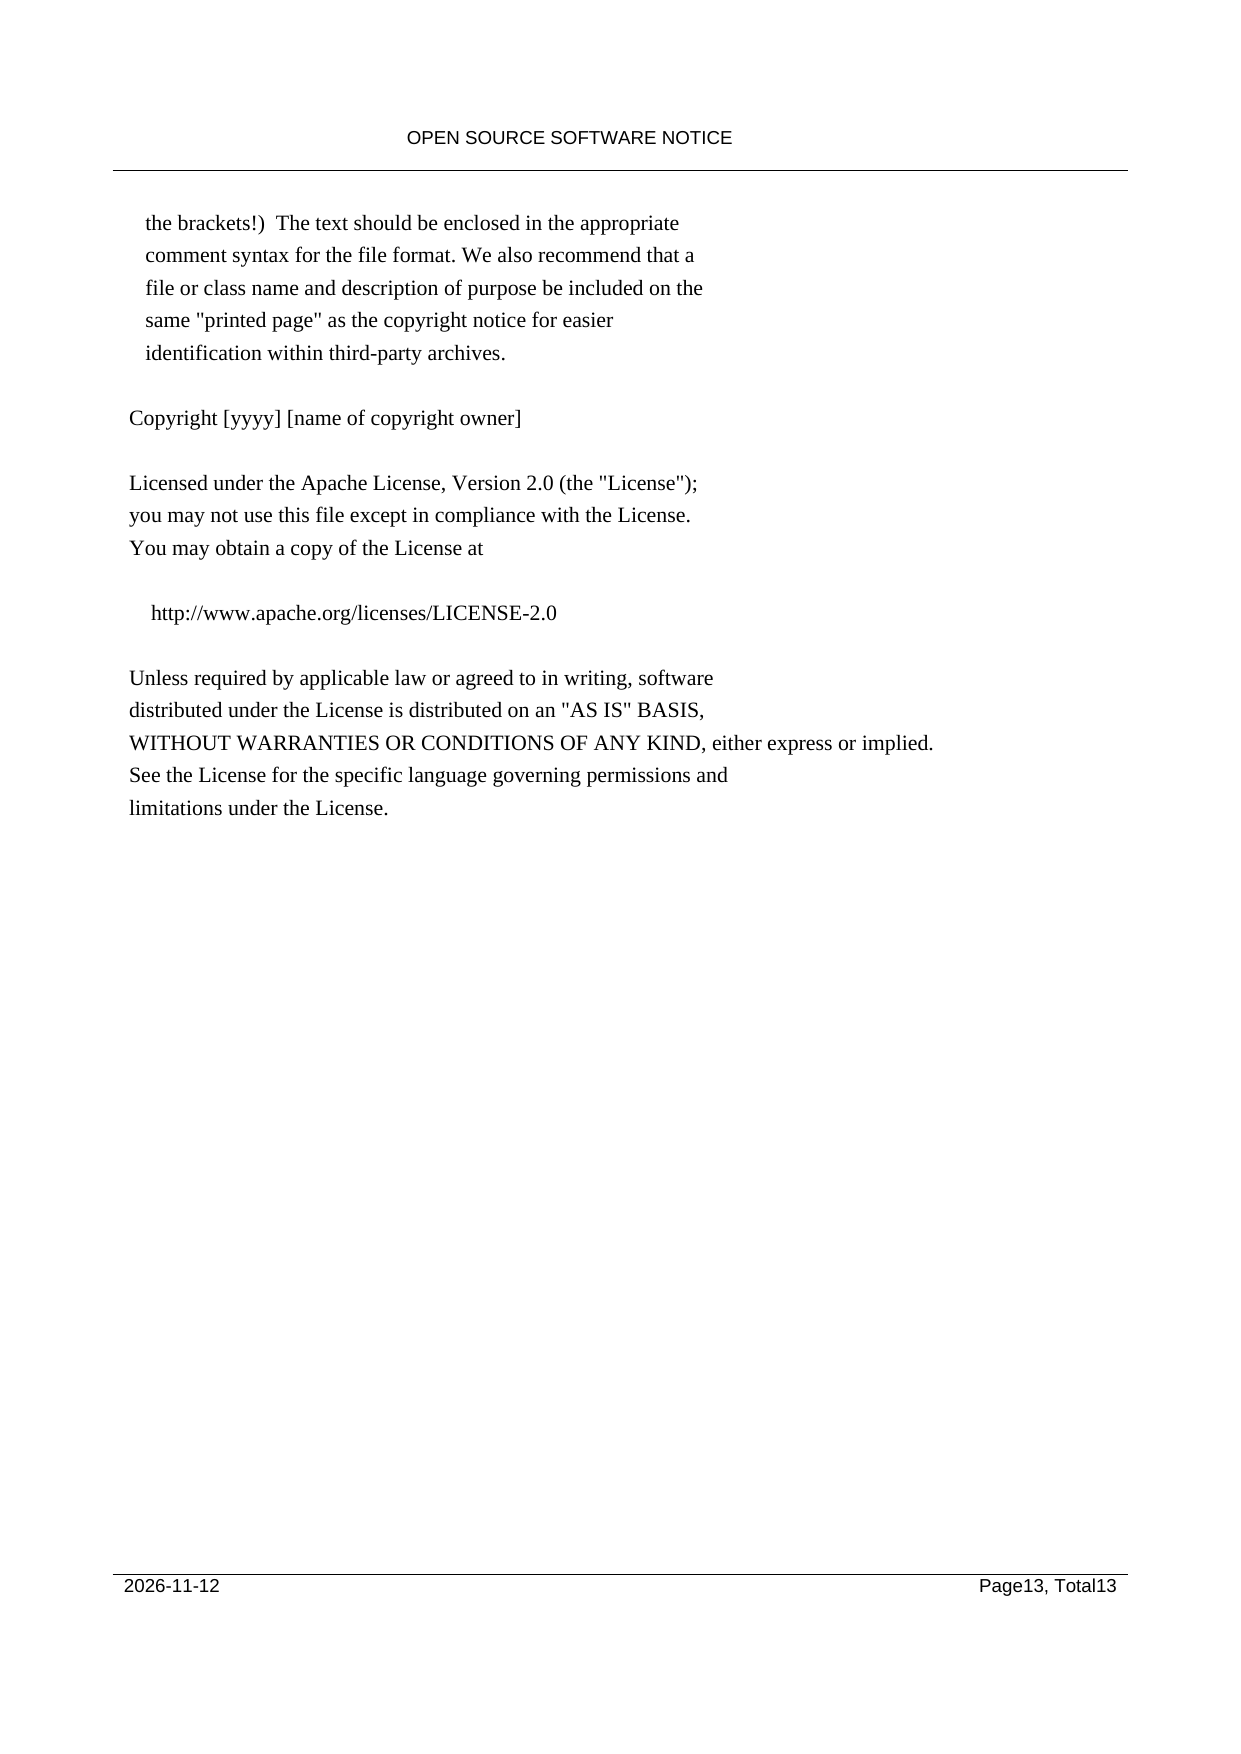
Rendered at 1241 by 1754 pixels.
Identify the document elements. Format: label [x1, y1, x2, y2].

text [112, 206, 1128, 824]
